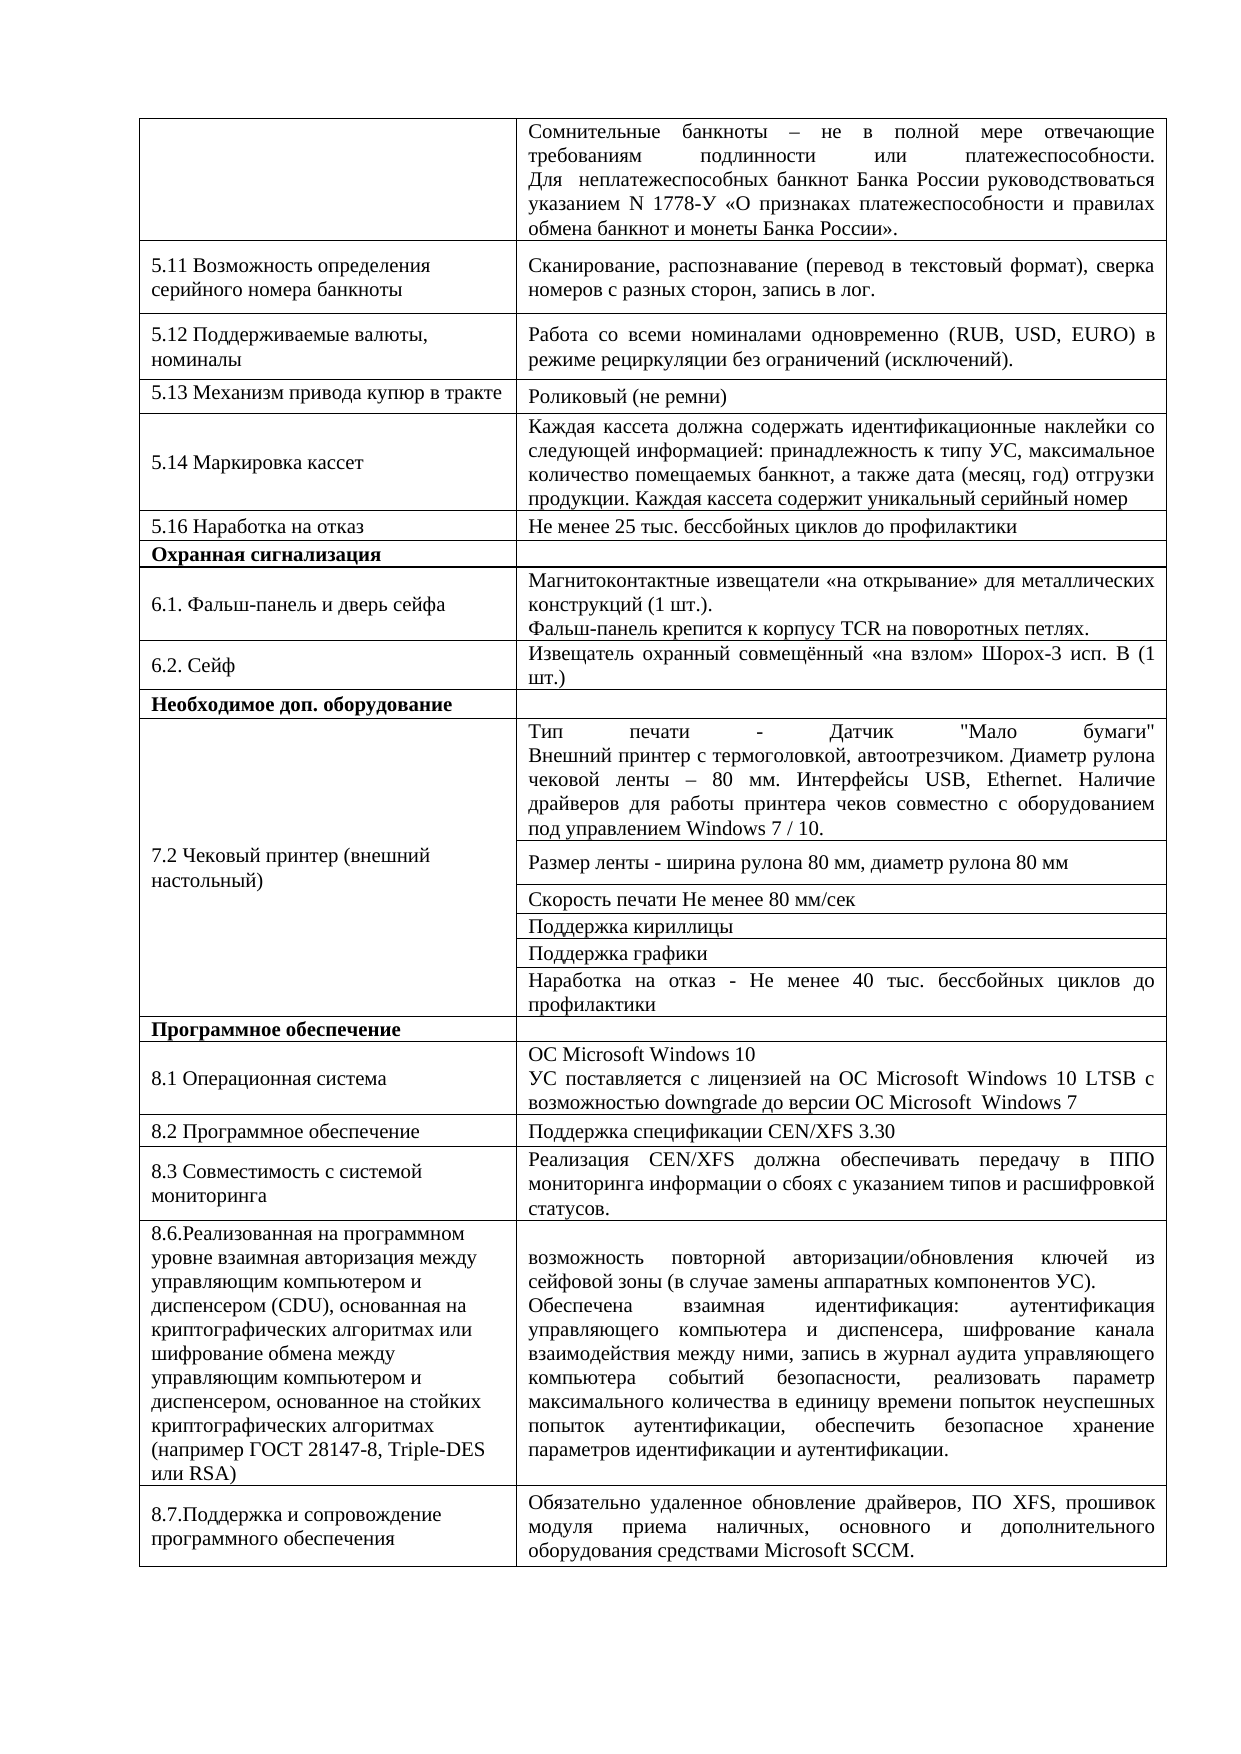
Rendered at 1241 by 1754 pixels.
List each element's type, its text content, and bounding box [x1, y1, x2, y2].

table_cell Каждая кассета должна содержать идентификационные наклейки со следующей информацией: принадлежность к типу УС, максимальное количество помещаемых банкнот, а также дата (месяц, год) отгрузки продукции. Каждая кассета содержит уникальный серийный номер [517, 414, 1166, 510]
table_cell Размер ленты - ширина рулона 80 мм, диаметр рулона 80 мм [517, 841, 1166, 884]
table_cell [517, 1017, 1166, 1041]
table_cell Необходимое доп. оборудование [140, 690, 516, 718]
table_cell [517, 541, 1166, 566]
table_cell Реализация CEN/XFS должна обеспечивать передачу в ППО мониторинга информации о сбоях с указанием типов и расшифровкой статусов. [517, 1147, 1166, 1219]
table_cell [517, 690, 1166, 718]
table_cell 8.2 Программное обеспечение [140, 1115, 516, 1146]
table_cell 7.2 Чековый принтер (внешний настольный) [140, 719, 516, 1016]
table_cell Роликовый (не ремни) [517, 380, 1166, 413]
table_cell Обязательно удаленное обновление драйверов, ПО XFS, прошивок модуля приема наличных, основного и дополнительного оборудования средствами Microsoft SCCM. [517, 1486, 1166, 1566]
table_cell 8.6.Реализованная на программном уровне взаимная авторизация между управляющим компьютером и диспенсером (CDU), основанная на криптографических алгоритмах или шифрование обмена между управляющим компьютером и диспенсером, основанное на стойких криптографических алгоритмах (например ГОСТ 28147-8, Triple-DES или RSA) [140, 1221, 516, 1485]
table_cell Поддержка спецификации CEN/XFS 3.30 [517, 1115, 1166, 1146]
table_cell Извещатель охранный совмещённый «на взлом» Шорох-3 исп. В (1 шт.) [517, 641, 1166, 689]
table_cell 8.7.Поддержка и сопровождение программного обеспечения [140, 1486, 516, 1566]
table_cell 5.16 Наработка на отказ [140, 511, 516, 540]
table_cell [140, 119, 516, 239]
table_cell Скорость печати Не менее 80 мм/сек [517, 885, 1166, 912]
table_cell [517, 119, 1166, 239]
table_cell ОС Microsoft Windows 10 УС поставляется с лицензией на ОС Microsoft Windows 10 LTSB с возможностью downgrade до версии ОС Microsoft Windows 7 [517, 1042, 1166, 1114]
table_cell Программное обеспечение [140, 1017, 516, 1041]
table_cell 6.1. Фальш-панель и дверь сейфа [140, 568, 516, 640]
table_cell 5.12 Поддерживаемые валюты, номиналы [140, 314, 516, 379]
table_cell Сканирование, распознавание (перевод в текстовый формат), сверка номеров с разных сторон, запись в лог. [517, 241, 1166, 313]
table_cell Охранная сигнализация [140, 541, 516, 566]
table_cell Поддержка графики [517, 939, 1166, 967]
table_cell 8.3 Совместимость с системой мониторинга [140, 1147, 516, 1219]
table_cell 6.2. Сейф [140, 641, 516, 689]
table_cell Магнитоконтактные извещатели «на открывание» для металлических конструкций (1 шт.). Фальш-панель крепится к корпусу TCR на поворотных петлях. [517, 568, 1166, 640]
table_cell 5.14 Маркировка кассет [140, 414, 516, 510]
table_cell Работа со всеми номиналами одновременно (RUB, USD, EURO) в режиме рециркуляции без ограничений (исключений). [517, 314, 1166, 379]
table_cell Тип печати - Датчик "Мало бумаги" Внешний принтер c термоголовкой, автоотрезчиком. Диаметр рулона чековой ленты – 80 мм. Интерфейсы USB, Ethernet. Наличие драйверов для работы принтера чеков совместно с оборудованием под управлением Windows 7 / 10. [517, 719, 1166, 839]
table_cell Не менее 25 тыс. бессбойных циклов до профилактики [517, 511, 1166, 540]
table_cell 8.1 Операционная система [140, 1042, 516, 1114]
table_cell 5.11 Возможность определения серийного номера банкноты [140, 241, 516, 313]
table_cell Поддержка кириллицы [517, 914, 1166, 938]
table_cell Наработка на отказ - Не менее 40 тыс. бессбойных циклов до профилактики [517, 968, 1166, 1016]
table_cell возможность повторной авторизации/обновления ключей из сейфовой зоны (в случае замены аппаратных компонентов УС). Обеспечена взаимная идентификация: аутентификация управляющего компьютера и диспенсера, шифрование канала взаимодействия между ними, запись в журнал аудита управляющего компьютера событий безопасности, реализовать параметр максимального количества в единицу времени попыток неуспешных попыток аутентификации, обеспечить безопасное хранение параметров идентификации и аутентификации. [517, 1221, 1166, 1485]
table_cell 5.13 Механизм привода купюр в тракте [140, 380, 516, 413]
